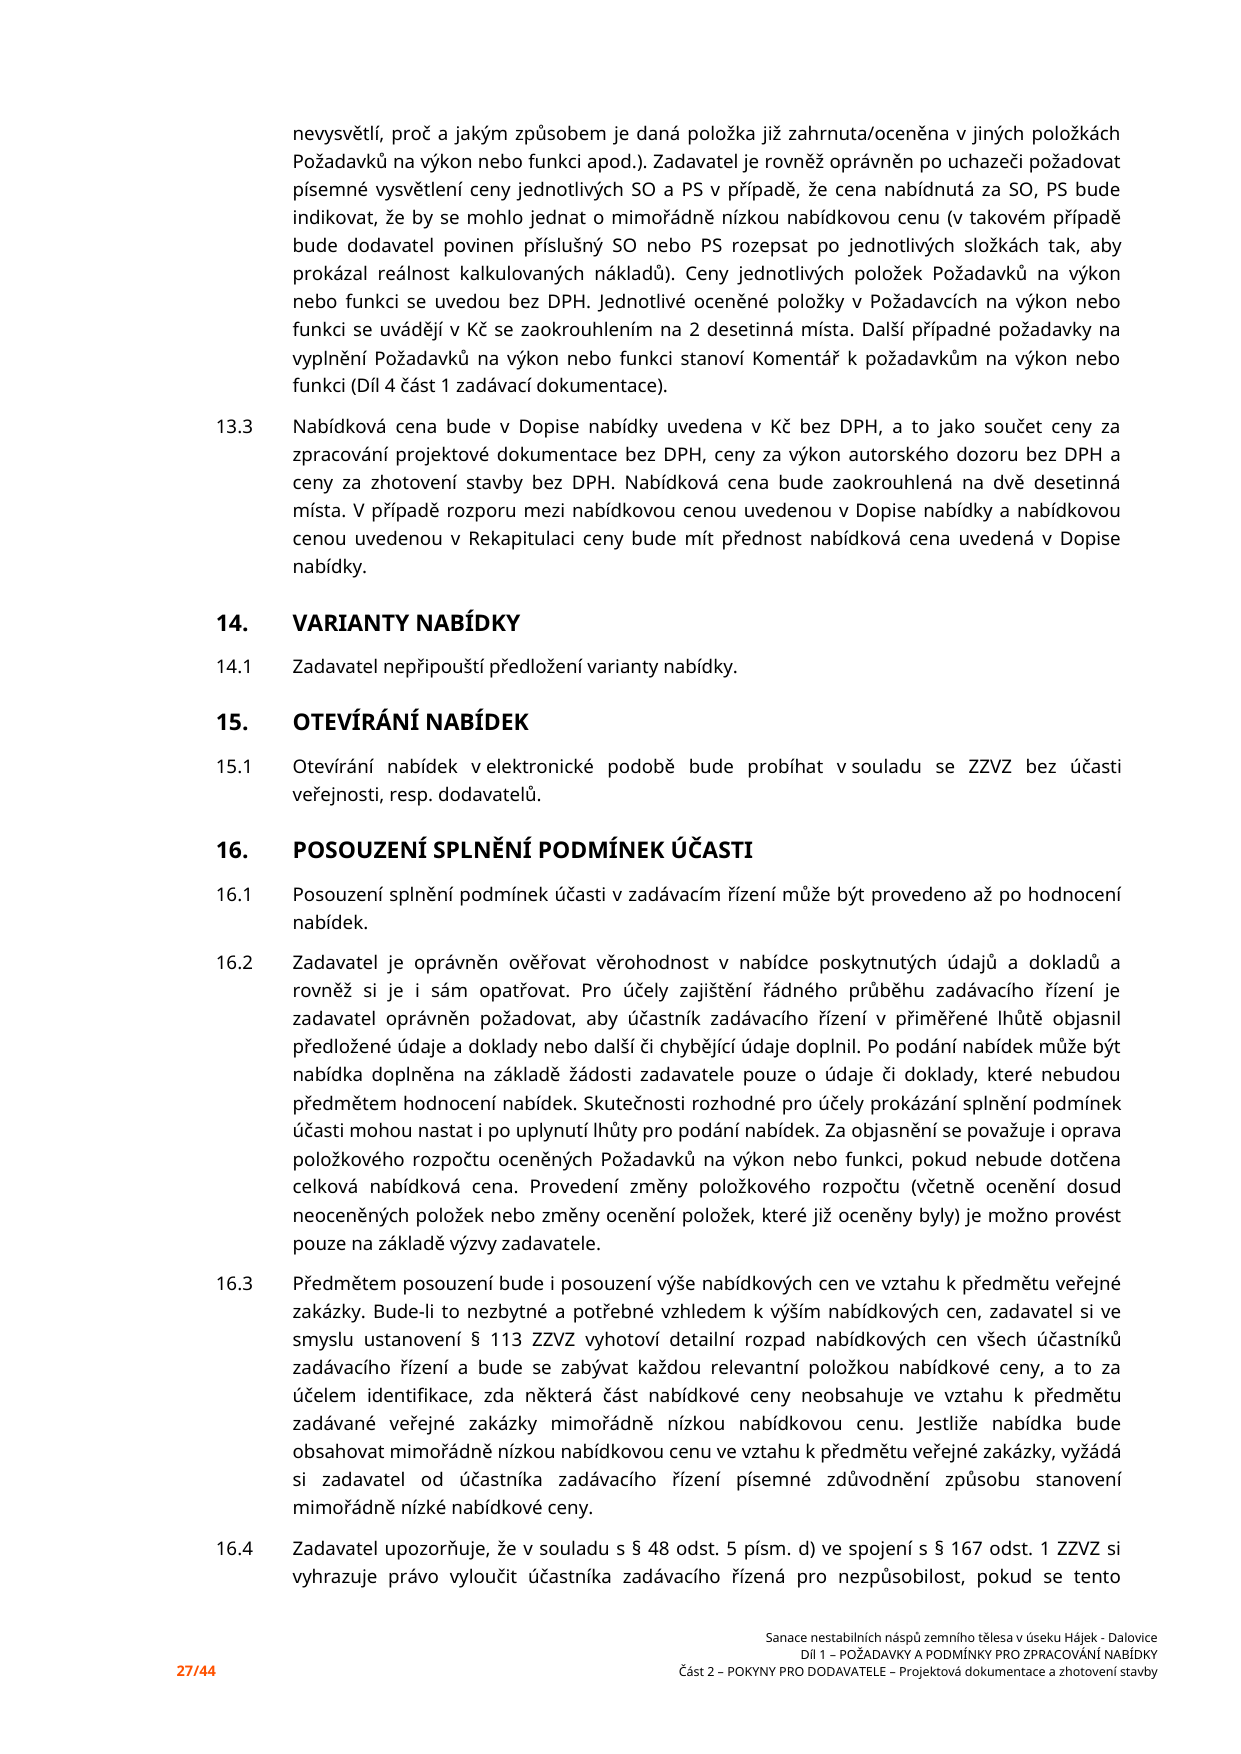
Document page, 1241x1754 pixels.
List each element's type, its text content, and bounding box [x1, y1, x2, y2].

text Nabídková cena bude v Dopise nabídky uvedena v Kč bez DPH, a to jako součet ceny za zpracování projektové dokumentace bez DPH, ceny za výkon autorského dozoru bez DPH a ceny za zhotovení stavby bez DPH. Nabídková cena bude zaokrouhlená na dvě desetinná místa. V případě rozporu mezi nabídkovou cenou uvedenou v Dopise nabídky a nabídkovou cenou uvedenou v Rekapitulaci ceny bude mít přednost nabídková cena uvedená v Dopise nabídky. [216, 413, 1122, 579]
text Zadavatel je oprávněn ověřovat věrohodnost v nabídce poskytnutých údajů a dokladů a rovněž si je i sám opatřovat. Pro účely zajištění řádného průběhu zadávacího řízení je zadavatel oprávněn požadovat, aby účastník zadávacího řízení v přiměřené lhůtě objasnil předložené údaje a doklady nebo další či chybějící údaje doplnil. Po podání nabídek může být nabídka doplněna na základě žádosti zadavatele pouze o údaje či doklady, které nebudou předmětem hodnocení nabídek. Skutečnosti rozhodné pro účely prokázání splnění podmínek účasti mohou nastat i po uplynutí lhůty pro podání nabídek. Za objasnění se považuje i oprava položkového rozpočtu oceněných Požadavků na výkon nebo funkci, pokud nebude dotčena celková nabídková cena. Provedení změny položkového rozpočtu (včetně ocenění dosud neoceněných položek nebo změny ocenění položek, které již oceněny byly) je možno provést pouze na základě výzvy zadavatele. [216, 950, 1122, 1255]
text POSOUZENÍ SPLNĚNÍ PODMÍNEK ÚČASTI [216, 834, 1122, 866]
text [216, 1535, 1122, 1589]
text Předmětem posouzení bude i posouzení výše nabídkových cen ve vztahu k předmětu veřejné zakázky. Bude-li to nezbytné a potřebné vzhledem k výším nabídkových cen, zadavatel si ve smyslu ustanovení § 113 ZZVZ vyhotoví detailní rozpad nabídkových cen všech účastníků zadávacího řízení a bude se zabývat každou relevantní položkou nabídkové ceny, a to za účelem identifikace, zda některá část nabídkové ceny neobsahuje ve vztahu k předmětu zadávané veřejné zakázky mimořádně nízkou nabídkovou cenu. Jestliže nabídka bude obsahovat mimořádně nízkou nabídkovou cenu ve vztahu k předmětu veřejné zakázky, vyžádá si zadavatel od účastníka zadávacího řízení písemné zdůvodnění způsobu stanovení mimořádně nízké nabídkové ceny. [216, 1270, 1122, 1520]
text Otevírání nabídek v elektronické podobě bude probíhat v souladu se ZZVZ bez účasti veřejnosti, resp. dodavatelů. [216, 753, 1122, 807]
text Posouzení splnění podmínek účasti v zadávacím řízení může být provedeno až po hodnocení nabídek. [216, 881, 1122, 935]
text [216, 121, 1122, 398]
text VARIANTY NABÍDKY [216, 606, 1122, 638]
text Zadavatel nepřipouští předložení varianty nabídky. [216, 653, 1122, 679]
text OTEVÍRÁNÍ NABÍDEK [216, 706, 1122, 738]
